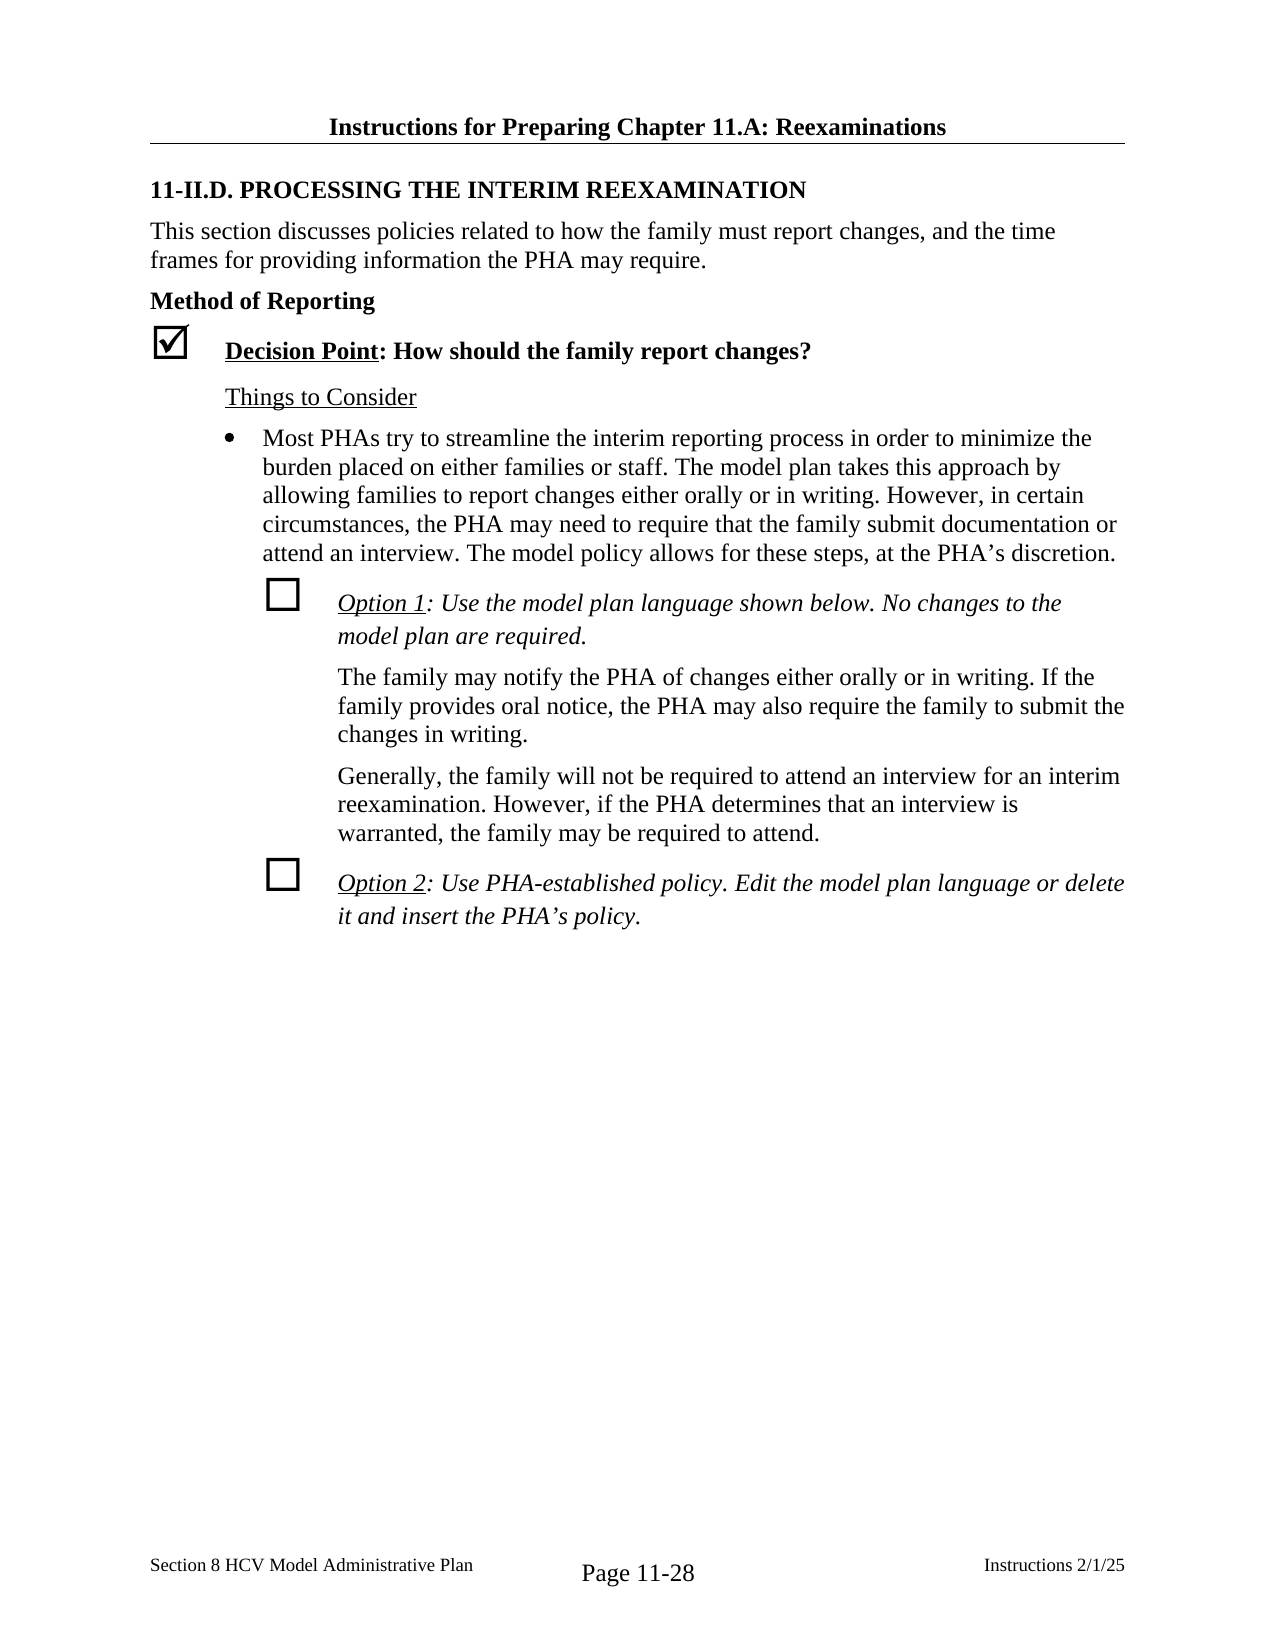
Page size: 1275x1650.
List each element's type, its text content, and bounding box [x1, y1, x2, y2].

text Decision Point: How should the family report changes? [150, 327, 1125, 369]
text Generally, the family will not be required to attend an interview for an interim reexamination. However, if the PHA determines that an interview is warranted, the family may be required to attend. [337, 761, 1125, 847]
text Method of Reporting [150, 286, 1125, 315]
text The family may notify the PHA of changes either orally or in writing. If the family provides oral notice, the PHA may also require the family to submit the changes in writing. [337, 662, 1125, 748]
text This section discusses policies related to how the family must report changes, and the time frames for providing information the PHA may require. [150, 216, 1125, 274]
text Option 2: Use PHA-established policy. Edit the model plan language or delete it and insert the PHA’s policy. [262, 859, 1125, 930]
list Most PHAs try to streamline the interim reporting process in order to minimize the burden placed on either families or staff. The model plan takes this approach by allowing families to report changes either orally or in writing. However, in certain circumstances, the PHA may need to require that the family submit documentation or attend an interview. The model policy allows for these steps, at the PHA’s discretion. [225, 423, 1125, 567]
text 11-II.D. PROCESSING THE INTERIM REEXAMINATION [150, 175, 1125, 204]
text Things to Consider [225, 382, 1125, 410]
text Option 1: Use the model plan language shown below. No changes to the model plan are required. [262, 579, 1125, 649]
